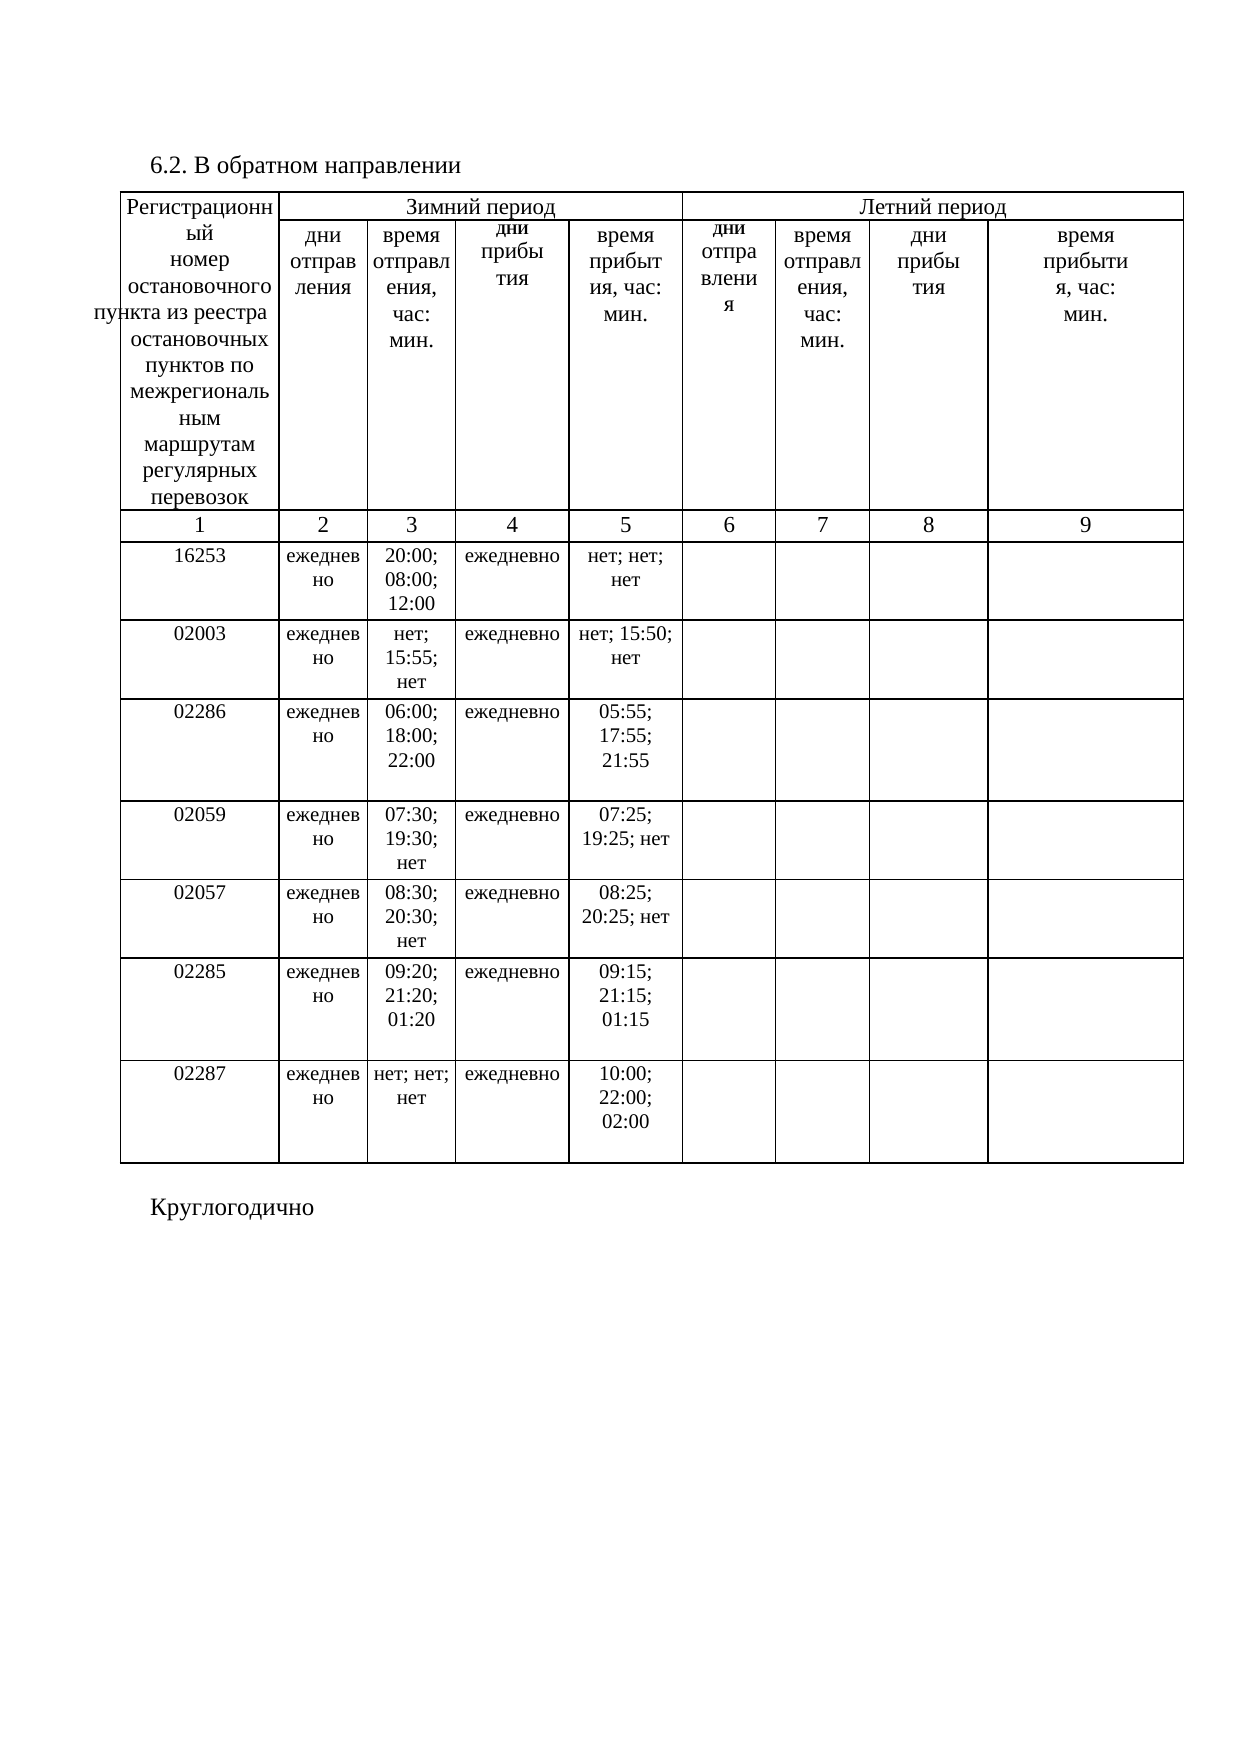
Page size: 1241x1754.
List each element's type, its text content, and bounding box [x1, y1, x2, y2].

table_cell дни прибы тия [870, 221, 987, 509]
table_cell [776, 700, 869, 800]
table_cell 7 [776, 511, 869, 541]
table_cell 8 [870, 511, 987, 541]
table_cell 09:15; 21:15; 01:15 [570, 959, 682, 1060]
table_cell нет; 15:55; нет [368, 621, 455, 698]
table_cell [870, 621, 987, 698]
table_cell ежедневно [280, 959, 367, 1060]
table_cell 02286 [121, 700, 278, 800]
table_cell [870, 543, 987, 619]
table_cell [870, 802, 987, 879]
table_cell 08:25; 20:25; нет [570, 880, 682, 957]
table_cell ежедневно [456, 543, 568, 619]
table_cell 02003 [121, 621, 278, 698]
text 6.2. В обратном направлении [150, 150, 1090, 179]
table_cell 6 [683, 511, 775, 541]
table_cell 07:30; 19:30; нет [368, 802, 455, 879]
table_cell время отправл ения, час: мин. [368, 221, 455, 509]
table_cell ежедневно [456, 621, 568, 698]
table_cell [989, 1061, 1183, 1162]
text Круглогодично [150, 1192, 1090, 1221]
table_cell 20:00; 08:00; 12:00 [368, 543, 455, 619]
table_cell [776, 1061, 869, 1162]
table_cell 10:00; 22:00; 02:00 [570, 1061, 682, 1162]
table_cell [989, 959, 1183, 1060]
table_cell 02059 [121, 802, 278, 879]
table_cell [870, 700, 987, 800]
table_cell [683, 621, 775, 698]
table_cell 4 [456, 511, 568, 541]
table_cell 02285 [121, 959, 278, 1060]
table_cell 5 [570, 511, 682, 541]
table_cell [683, 1061, 775, 1162]
table_cell [989, 621, 1183, 698]
table_header Регистрационный номер остановочного пункта из реестра остановочных пунктов по межрегиональным маршрутам регулярных перевозок [121, 193, 278, 509]
table_cell 06:00; 18:00; 22:00 [368, 700, 455, 800]
table_cell [776, 802, 869, 879]
table_cell ДНИ отпра влени я [683, 221, 775, 509]
table_cell 05:55; 17:55; 21:55 [570, 700, 682, 800]
table_cell [683, 802, 775, 879]
table_cell ежедневно [456, 700, 568, 800]
table_cell ежедневно [456, 959, 568, 1060]
table_cell [683, 880, 775, 957]
table_cell ежедневно [280, 621, 367, 698]
table_cell [776, 543, 869, 619]
table_cell [683, 543, 775, 619]
table_cell ежедневно [280, 802, 367, 879]
table_cell ежедневно [280, 543, 367, 619]
table_cell [776, 880, 869, 957]
table_cell [989, 880, 1183, 957]
table_cell нет; нет; нет [570, 543, 682, 619]
table_cell 02057 [121, 880, 278, 957]
table_cell 09:20; 21:20; 01:20 [368, 959, 455, 1060]
table_header Летний период [683, 193, 1183, 219]
table_header Зимний период [280, 193, 682, 219]
table_cell 02287 [121, 1061, 278, 1162]
table_cell [776, 959, 869, 1060]
table_cell ДНИ прибы тия [456, 221, 568, 509]
table_cell [683, 700, 775, 800]
table_cell ежедневно [280, 700, 367, 800]
table_cell [870, 959, 987, 1060]
table_cell [683, 959, 775, 1060]
table_cell ежедневно [456, 802, 568, 879]
table_cell [870, 880, 987, 957]
table_cell 16253 [121, 543, 278, 619]
table_cell ежедневно [456, 880, 568, 957]
table_cell ежедневно [456, 1061, 568, 1162]
table_cell 07:25; 19:25; нет [570, 802, 682, 879]
table_cell 3 [368, 511, 455, 541]
table_cell 9 [989, 511, 1183, 541]
table_cell [989, 802, 1183, 879]
table_cell [870, 1061, 987, 1162]
table_cell время прибыти я, час: мин. [989, 221, 1183, 509]
table_cell нет; 15:50; нет [570, 621, 682, 698]
table_cell дни отправ ления [280, 221, 367, 509]
table_cell ежедневно [280, 1061, 367, 1162]
table_cell [989, 543, 1183, 619]
table_cell 2 [280, 511, 367, 541]
table_cell нет; нет; нет [368, 1061, 455, 1162]
table_cell 08:30; 20:30; нет [368, 880, 455, 957]
table_cell 1 [121, 511, 278, 541]
table_cell [989, 700, 1183, 800]
table_cell ежедневно [280, 880, 367, 957]
table_cell время прибыт ия, час: мин. [570, 221, 682, 509]
table_cell [776, 621, 869, 698]
table_cell время отправл ения, час: мин. [776, 221, 869, 509]
